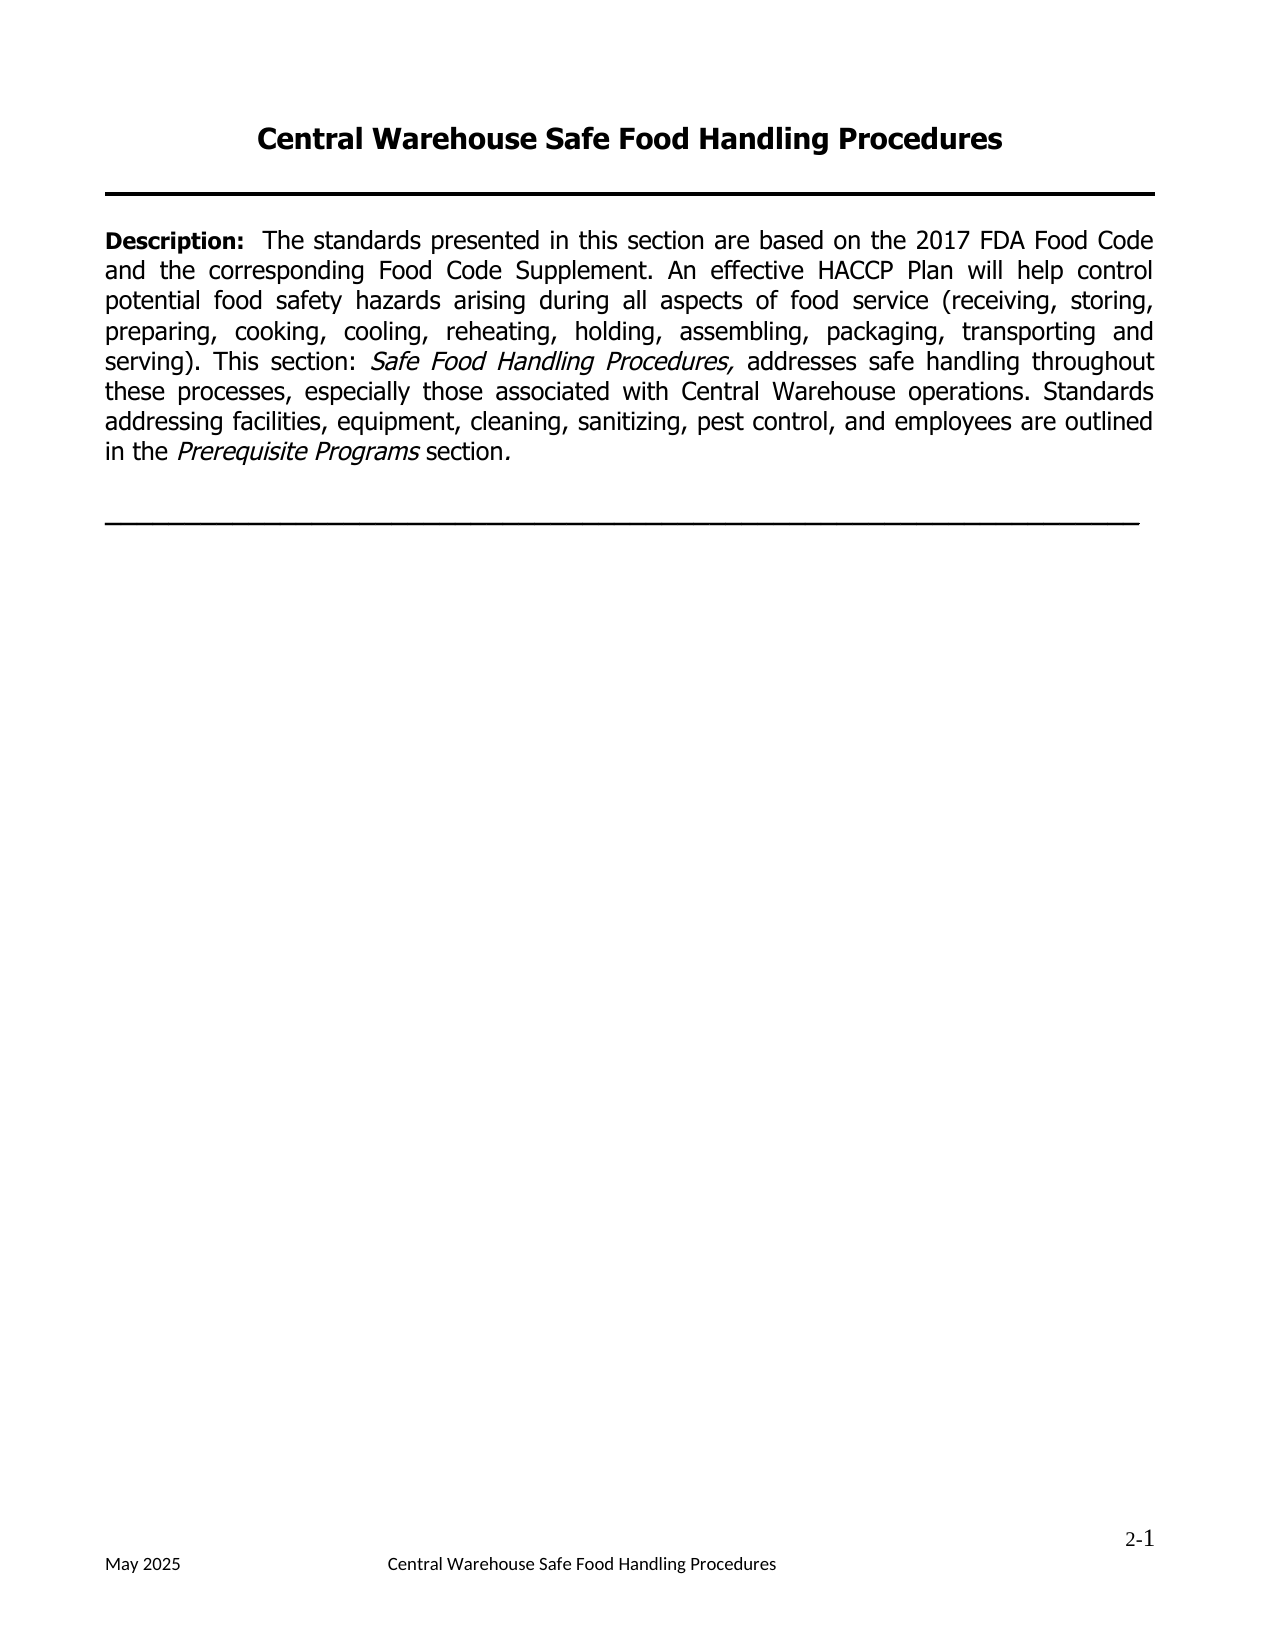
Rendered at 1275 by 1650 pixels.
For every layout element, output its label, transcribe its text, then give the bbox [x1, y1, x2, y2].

text _________________________________________________________________ [105, 496, 1155, 526]
subtitle Central Warehouse Safe Food Handling Procedures [105, 120, 1155, 155]
text Description: The standards presented in this section are based on the 2017 FDA Food Code and the corresponding Food Code Supplement. An effective HACCP Plan will help control potential food safety hazards arising during all aspects of food service (receiving, storing, preparing, cooking, cooling, reheating, holding, assembling, packaging, transporting and serving). This section: Safe Food Handling Procedures, addresses safe handling throughout these processes, especially those associated with Central Warehouse operations. Standards addressing facilities, equipment, cleaning, sanitizing, pest control, and employees are outlined in the Prerequisite Programs section. [105, 224, 1155, 466]
